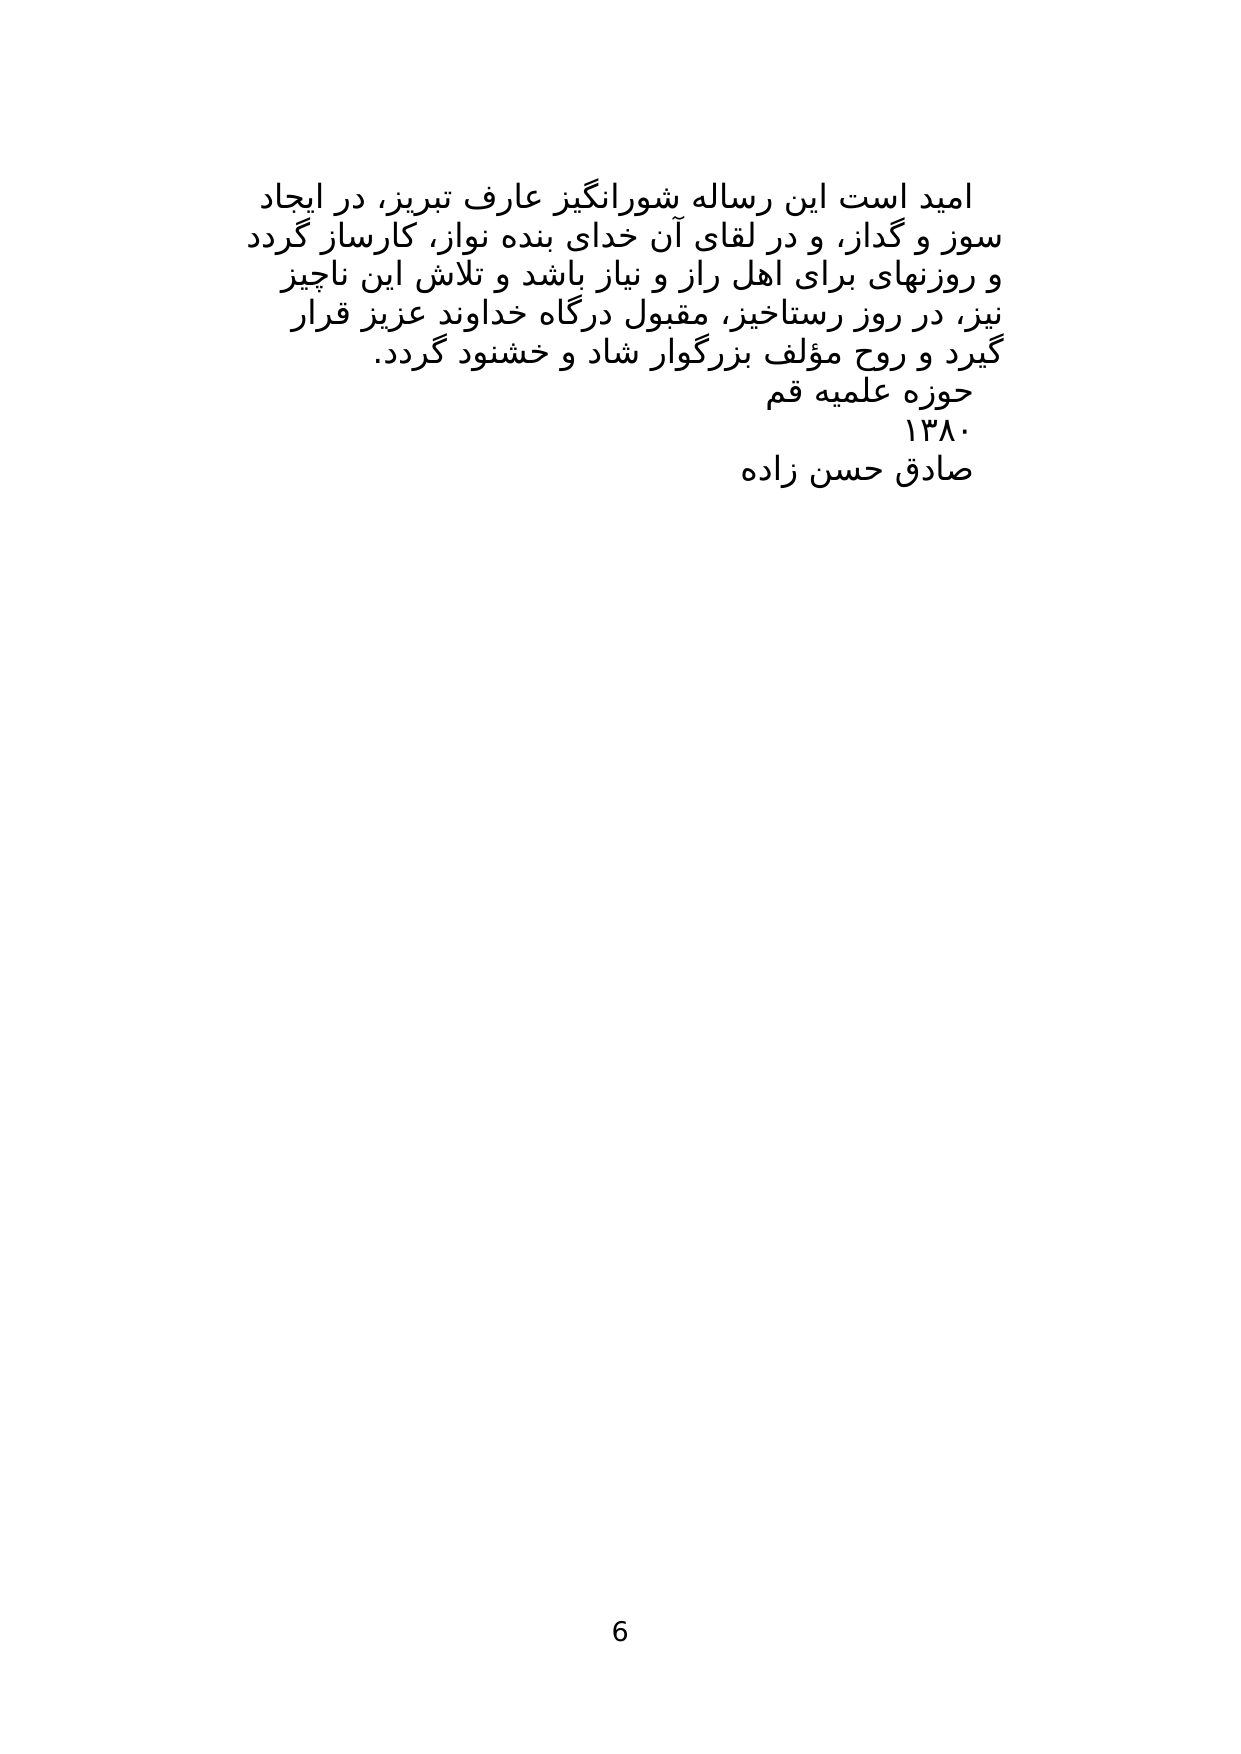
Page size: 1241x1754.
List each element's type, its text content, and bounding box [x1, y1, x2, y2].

text ١٣٨٠ [236, 410, 1004, 449]
text صادق حسن زاده [236, 449, 1004, 488]
text حوزه علميه قم [236, 371, 1004, 410]
text اميد است اين رساله شورانگيز عارف تبريز، در ايجاد سوز و گداز، و در لقاى آن خداى بنده نواز، كارساز گردد و روزنه‏اى براى اهل راز و نياز باشد و تلاش اين ناچيز نيز، در روز رستاخيز، مقبول درگاه خداوند عزيز قرار گيرد و روح مؤلف بزرگوار شاد و خشنود گردد. [236, 177, 1004, 371]
